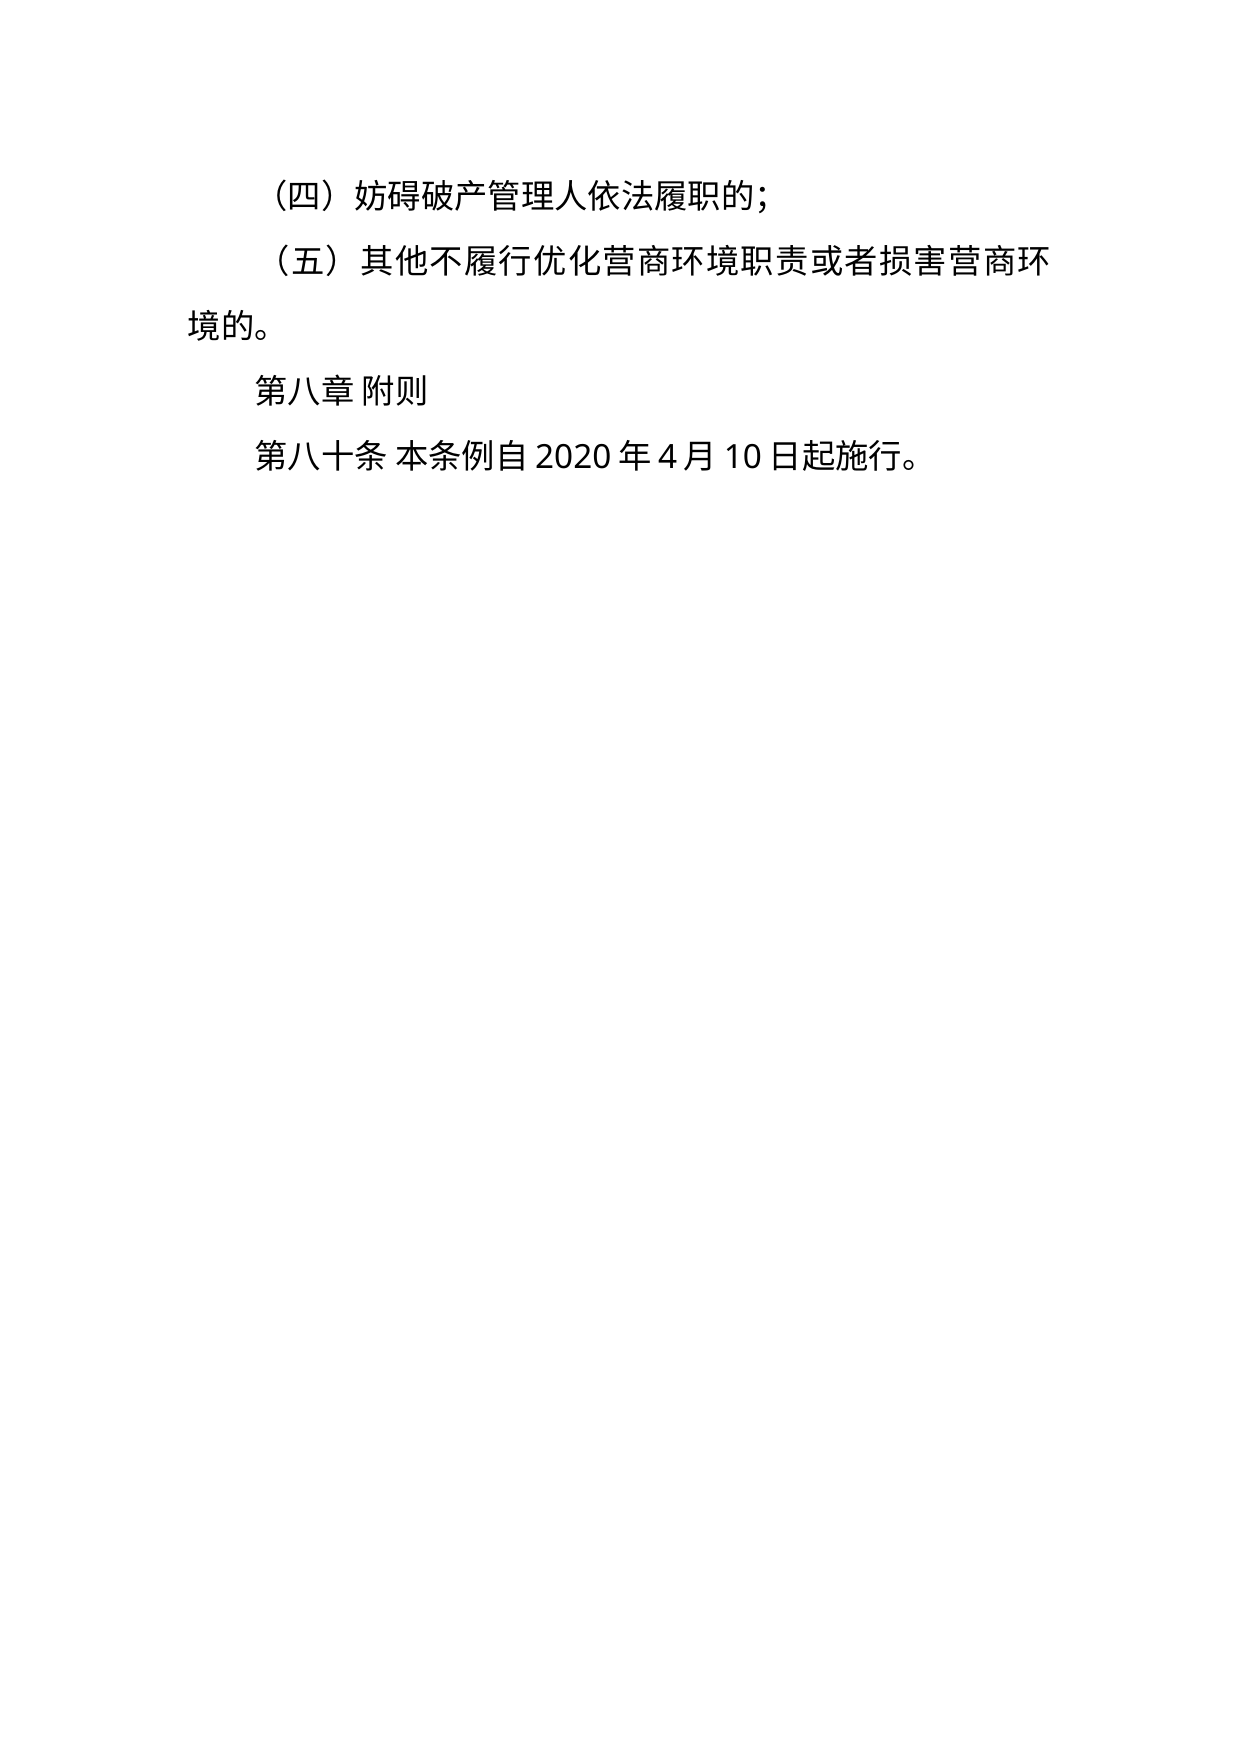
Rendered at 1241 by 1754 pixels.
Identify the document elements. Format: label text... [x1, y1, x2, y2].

text 第八章 附则 [187, 357, 1053, 422]
text （五）其他不履行优化营商环境职责或者损害营商环境的。 [187, 227, 1053, 357]
text 第八十条 本条例自2020年4月10日起施行。 [187, 422, 1053, 487]
text （四）妨碍破产管理人依法履职的； [187, 162, 1053, 227]
